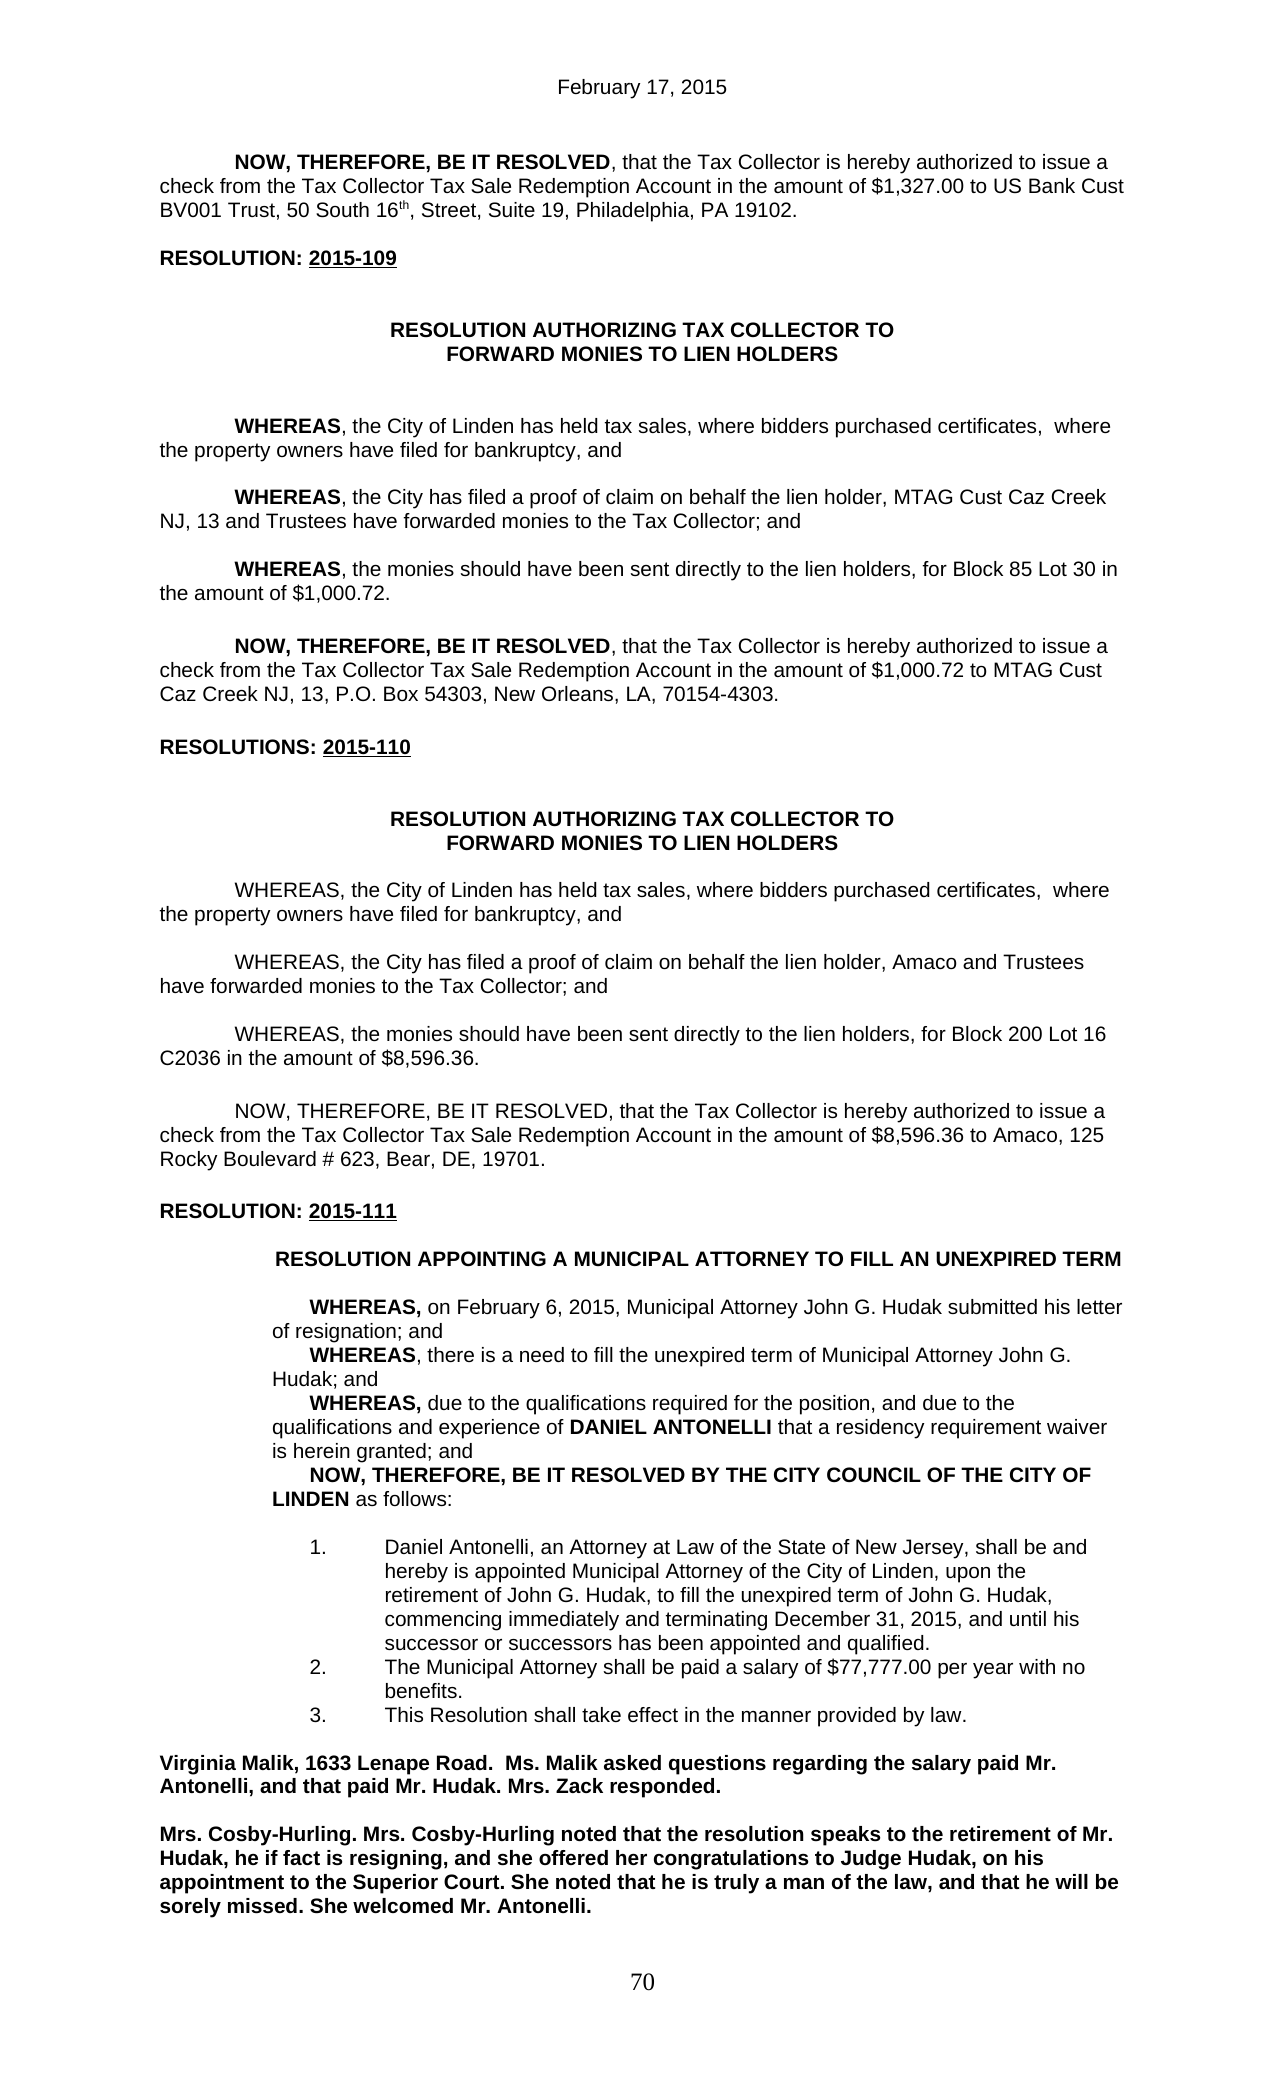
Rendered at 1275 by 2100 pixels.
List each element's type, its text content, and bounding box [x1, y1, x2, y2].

text Virginia Malik, 1633 Lenape Road. Ms. Malik asked questions regarding the salary paid Mr. Antonelli, and that paid Mr. Hudak. Mrs. Zack responded. [159, 1750, 1125, 1798]
text WHEREAS, the City of Linden has held tax sales, where bidders purchased certificates, where the property owners have filed for bankruptcy, and [159, 413, 1125, 461]
text RESOLUTION AUTHORIZING TAX COLLECTOR TO [159, 806, 1125, 830]
text WHEREAS, the monies should have been sent directly to the lien holders, for Block 200 Lot 16 C2036 in the amount of $8,596.36. [159, 1022, 1125, 1070]
text NOW, THEREFORE, BE IT RESOLVED, that the Tax Collector is hereby authorized to issue a check from the Tax Collector Tax Sale Redemption Account in the amount of $1,000.72 to MTAG Cust Caz Creek NJ, 13, P.O. Box 54303, New Orleans, LA, 70154-4303. [159, 634, 1125, 706]
text RESOLUTION: 2015-109 [159, 246, 1125, 270]
text RESOLUTION: 2015-111 [159, 1199, 1125, 1223]
text RESOLUTION AUTHORIZING TAX COLLECTOR TO [159, 318, 1125, 342]
text WHEREAS, the City of Linden has held tax sales, where bidders purchased certificates, where the property owners have filed for bankruptcy, and [159, 878, 1125, 926]
text WHEREAS, the monies should have been sent directly to the lien holders, for Block 85 Lot 30 in the amount of $1,000.72. [159, 557, 1125, 605]
text WHEREAS, the City has filed a proof of claim on behalf the lien holder, MTAG Cust Caz Creek NJ, 13 and Trustees have forwarded monies to the Tax Collector; and [159, 485, 1125, 533]
list Daniel Antonelli, an Attorney at Law of the State of New Jersey, shall be and hereby is appointed Municipal Attorney of the City of Linden, upon the retirement of John G. Hudak, to fill the unexpired term of John G. Hudak, commencing immediately and terminating December 31, 2015, and until his successor or successors has been appointed and qualified. [309, 1535, 1125, 1654]
list WHEREAS, due to the qualifications required for the position, and due to the qualifications and experience of DANIEL ANTONELLI that a residency requirement waiver is herein granted; and [272, 1391, 1125, 1463]
text NOW, THEREFORE, BE IT RESOLVED, that the Tax Collector is hereby authorized to issue a check from the Tax Collector Tax Sale Redemption Account in the amount of $1,327.00 to US Bank Cust BV001 Trust, 50 South 16th, Street, Suite 19, Philadelphia, PA 19102. [159, 150, 1125, 222]
text RESOLUTIONS: 2015-110 [159, 734, 1125, 758]
list WHEREAS, there is a need to fill the unexpired term of Municipal Attorney John G. Hudak; and [272, 1343, 1125, 1391]
text FORWARD MONIES TO LIEN HOLDERS [159, 342, 1125, 366]
text Mrs. Cosby-Hurling. Mrs. Cosby-Hurling noted that the resolution speaks to the retirement of Mr. Hudak, he if fact is resigning, and she offered her congratulations to Judge Hudak, on his appointment to the Superior Court. She noted that he is truly a man of the law, and that he will be sorely missed. She welcomed Mr. Antonelli. [159, 1822, 1125, 1918]
text FORWARD MONIES TO LIEN HOLDERS [159, 830, 1125, 854]
list The Municipal Attorney shall be paid a salary of $77,777.00 per year with no benefits. [309, 1654, 1125, 1702]
list WHEREAS, on February 6, 2015, Municipal Attorney John G. Hudak submitted his letter of resignation; and [272, 1295, 1125, 1343]
list NOW, THEREFORE, BE IT RESOLVED BY THE CITY COUNCIL OF THE CITY OF LINDEN as follows: [272, 1463, 1125, 1511]
text WHEREAS, the City has filed a proof of claim on behalf the lien holder, Amaco and Trustees have forwarded monies to the Tax Collector; and [159, 950, 1125, 998]
list RESOLUTION APPOINTING A MUNICIPAL ATTORNEY TO FILL AN UNEXPIRED TERM [272, 1247, 1125, 1271]
text NOW, THEREFORE, BE IT RESOLVED, that the Tax Collector is hereby authorized to issue a check from the Tax Collector Tax Sale Redemption Account in the amount of $8,596.36 to Amaco, 125 Rocky Boulevard # 623, Bear, DE, 19701. [159, 1099, 1125, 1171]
list This Resolution shall take effect in the manner provided by law. [309, 1702, 1125, 1726]
